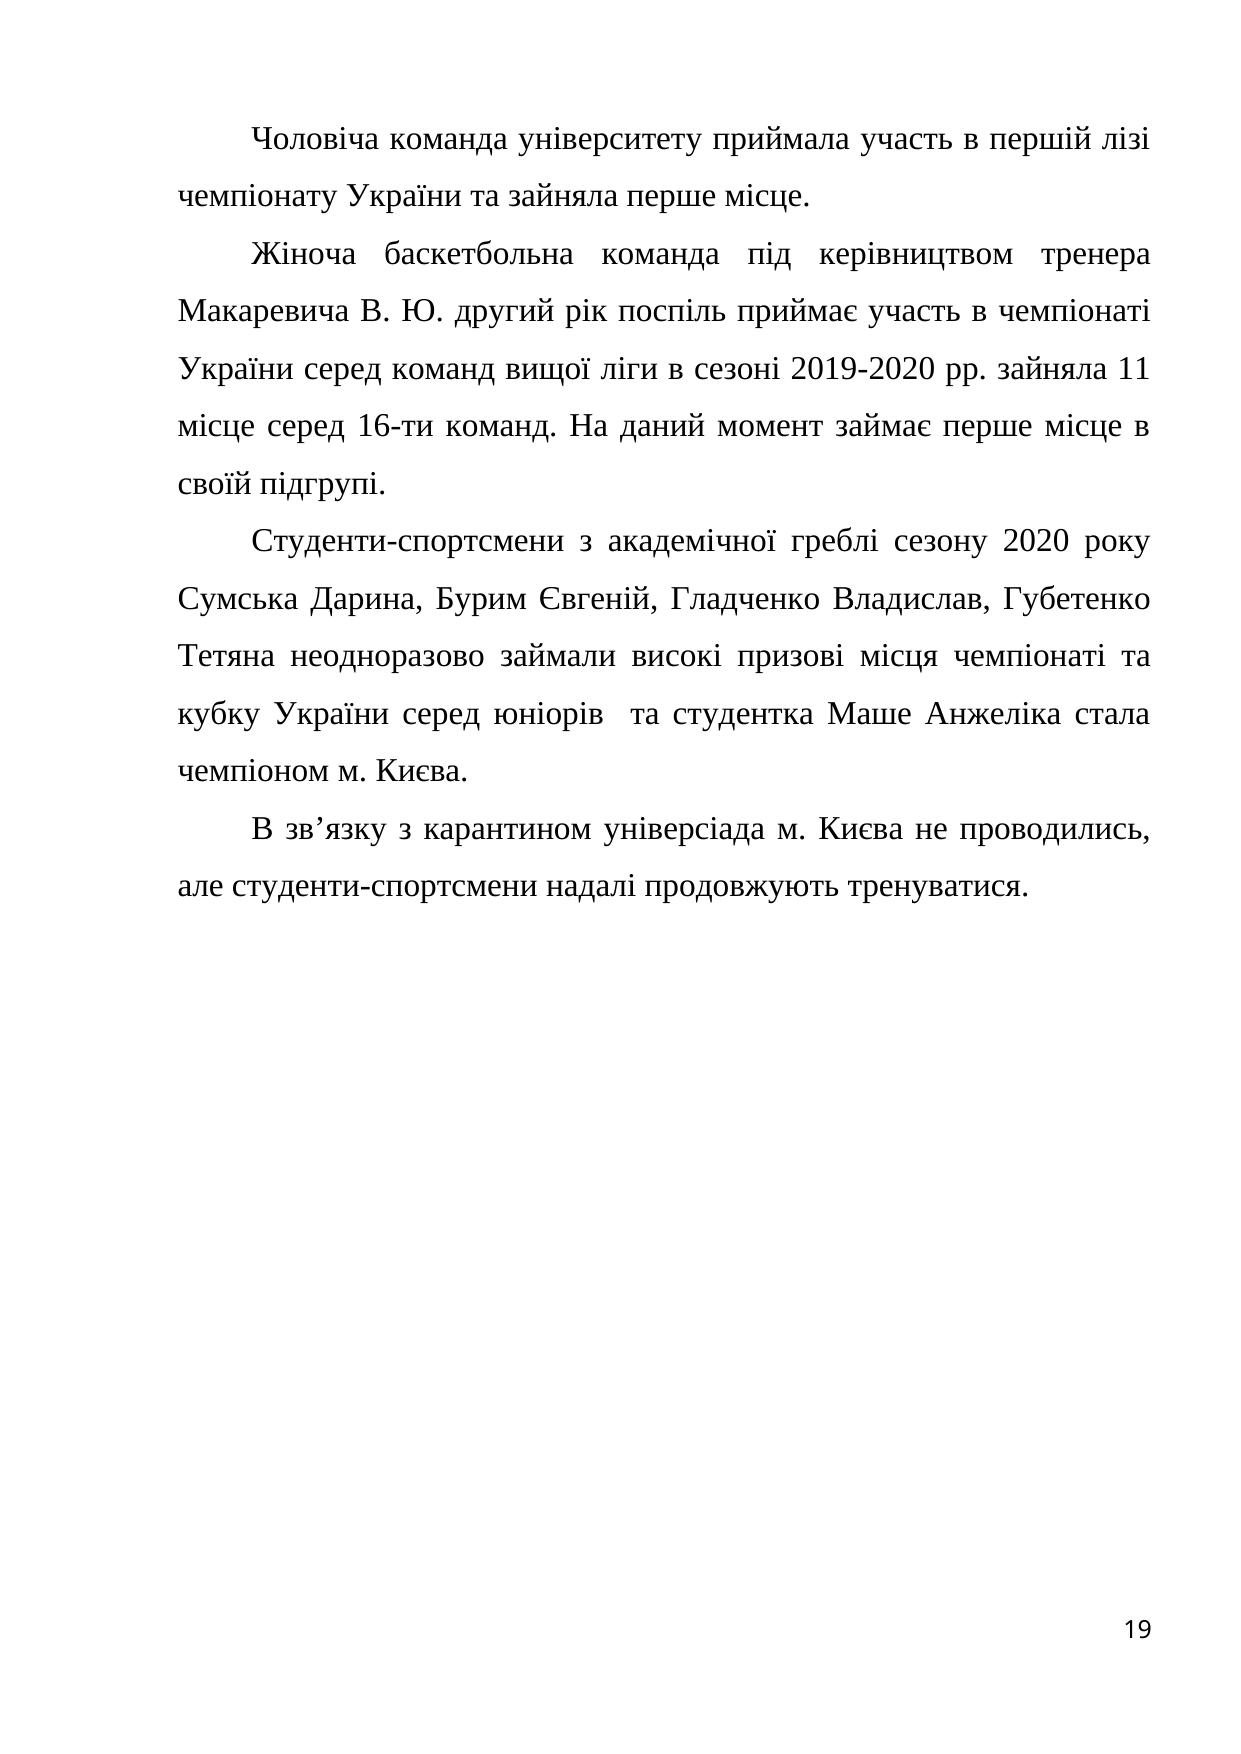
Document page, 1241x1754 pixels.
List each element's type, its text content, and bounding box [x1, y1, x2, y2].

text В зв’язку з карантином універсіада м. Києва не проводились, але студенти-спортсмени надалі продовжують тренуватися. [177, 808, 1152, 904]
text Чоловіча команда університету приймала участь в першій лізі чемпіонату України та зайняла перше місце. [177, 118, 1152, 214]
text Жіноча баскетбольна команда під керівництвом тренера Макаревича В. Ю. другий рік поспіль приймає участь в чемпіонаті України серед команд вищої ліги в сезоні 2019-2020 рр. зайняла 11 місце серед 16-ти команд. На даний момент займає перше місце в своїй підгрупі. [177, 233, 1152, 501]
text Студенти-спортсмени з академічної греблі сезону 2020 року Сумська Дарина, Бурим Євгеній, Гладченко Владислав, Губетенко Тетяна неодноразово займали високі призові місця чемпіонаті та кубку України серед юніорів та студентка Маше Анжеліка стала чемпіоном м. Києва. [177, 521, 1152, 789]
